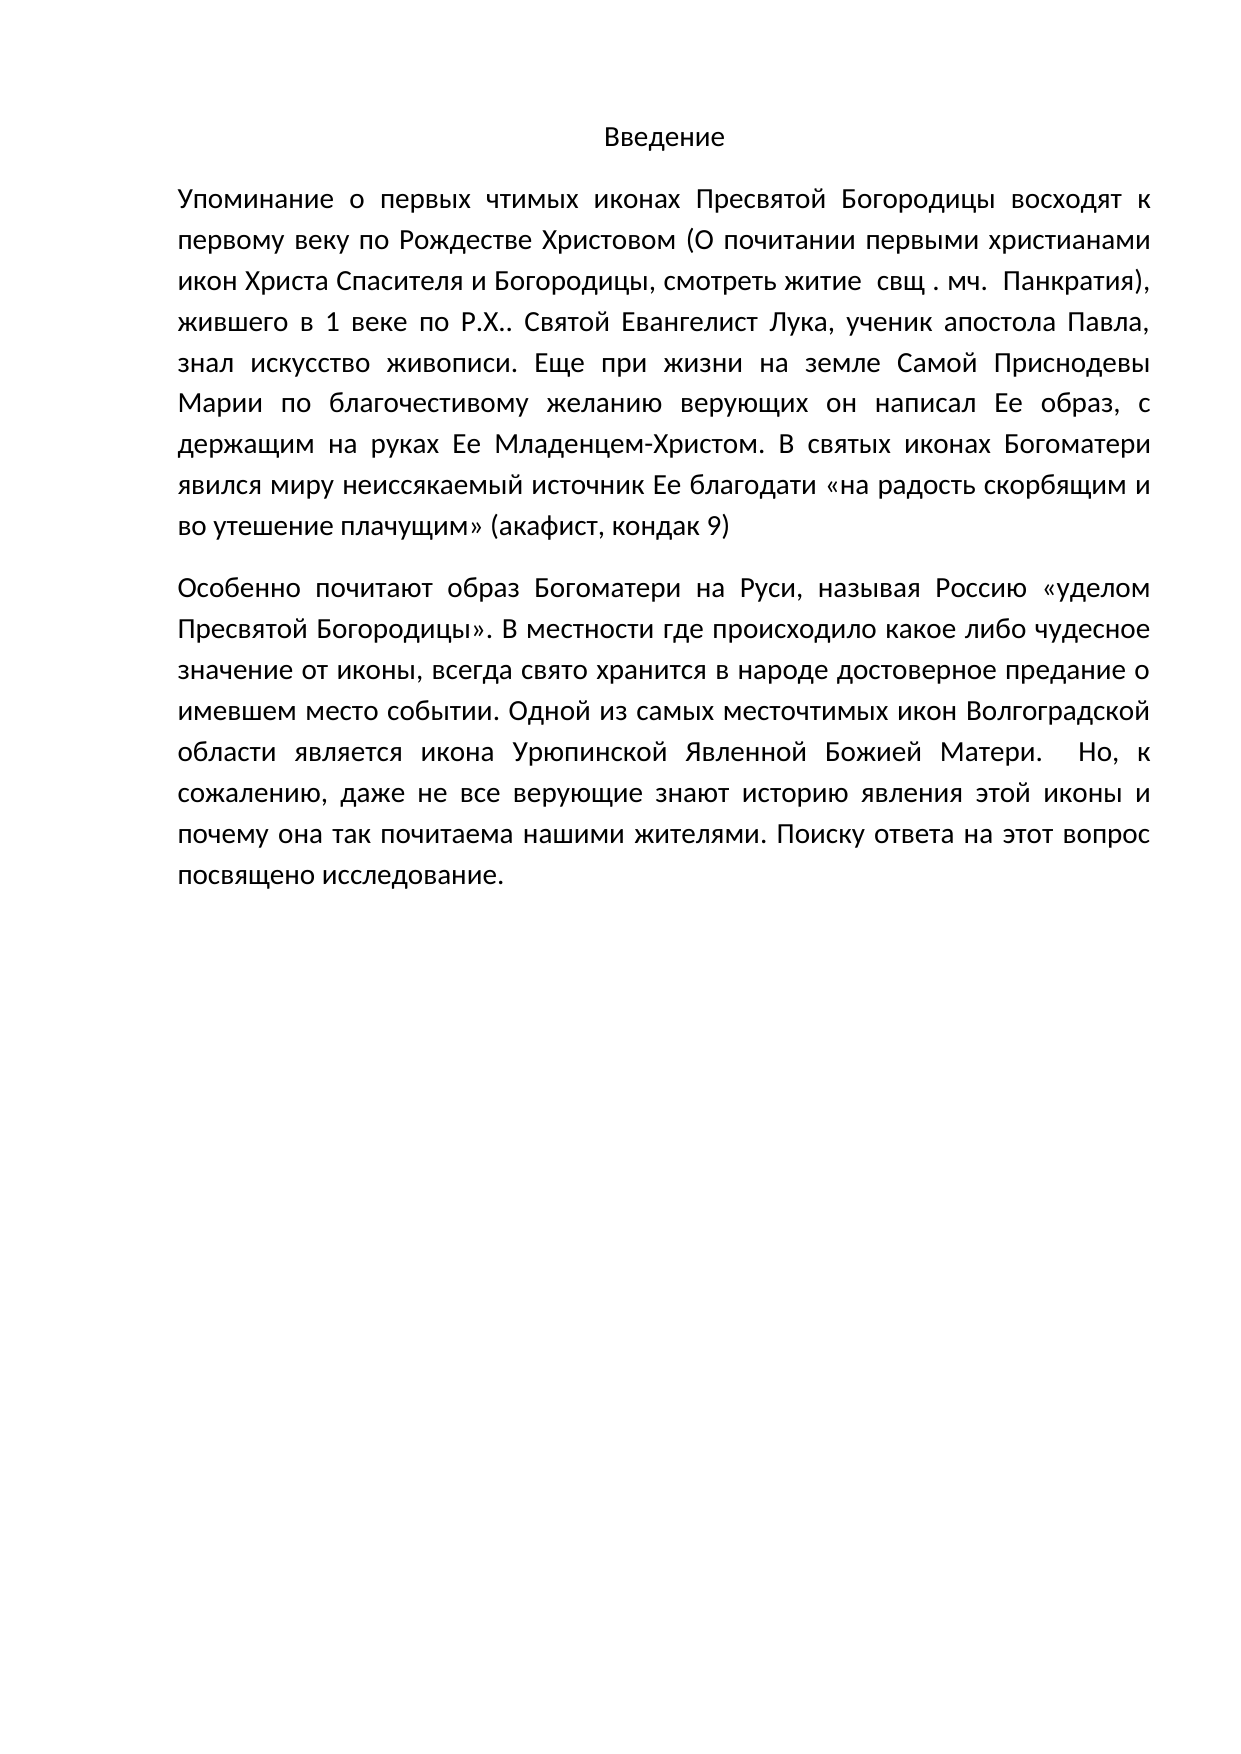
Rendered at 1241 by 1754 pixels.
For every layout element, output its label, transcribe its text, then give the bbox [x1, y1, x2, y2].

text Упоминание о первых чтимых иконах Пресвятой Богородицы восходят к первому веку по Рождестве Христовом (О почитании первыми христианами икон Христа Спасителя и Богородицы, смотреть житие свщ . мч. Панкратия), жившего в 1 веке по Р.Х.. Святой Евангелист Лука, ученик апостола Павла, знал искусство живописи. Еще при жизни на земле Самой Приснодевы Марии по благочестивому желанию верующих он написал Ее образ, с держащим на руках Ее Младенцем-Христом. В святых иконах Богоматери явился миру неиссякаемый источник Ее благодати «на радость скорбящим и во утешение плачущим» (акафист, кондак 9) [177, 180, 1152, 543]
text Особенно почитают образ Богоматери на Руси, называя Россию «уделом Пресвятой Богородицы». В местности где происходило какое либо чудесное значение от иконы, всегда свято хранится в народе достоверное предание о имевшем место событии. Одной из самых месточтимых икон Волгоградской области является икона Урюпинской Явленной Божией Матери. Но, к сожалению, даже не все верующие знают историю явления этой иконы и почему она так почитаема нашими жителями. Поиску ответа на этот вопрос посвящено исследование. [177, 569, 1152, 891]
text Введение [177, 118, 1152, 154]
